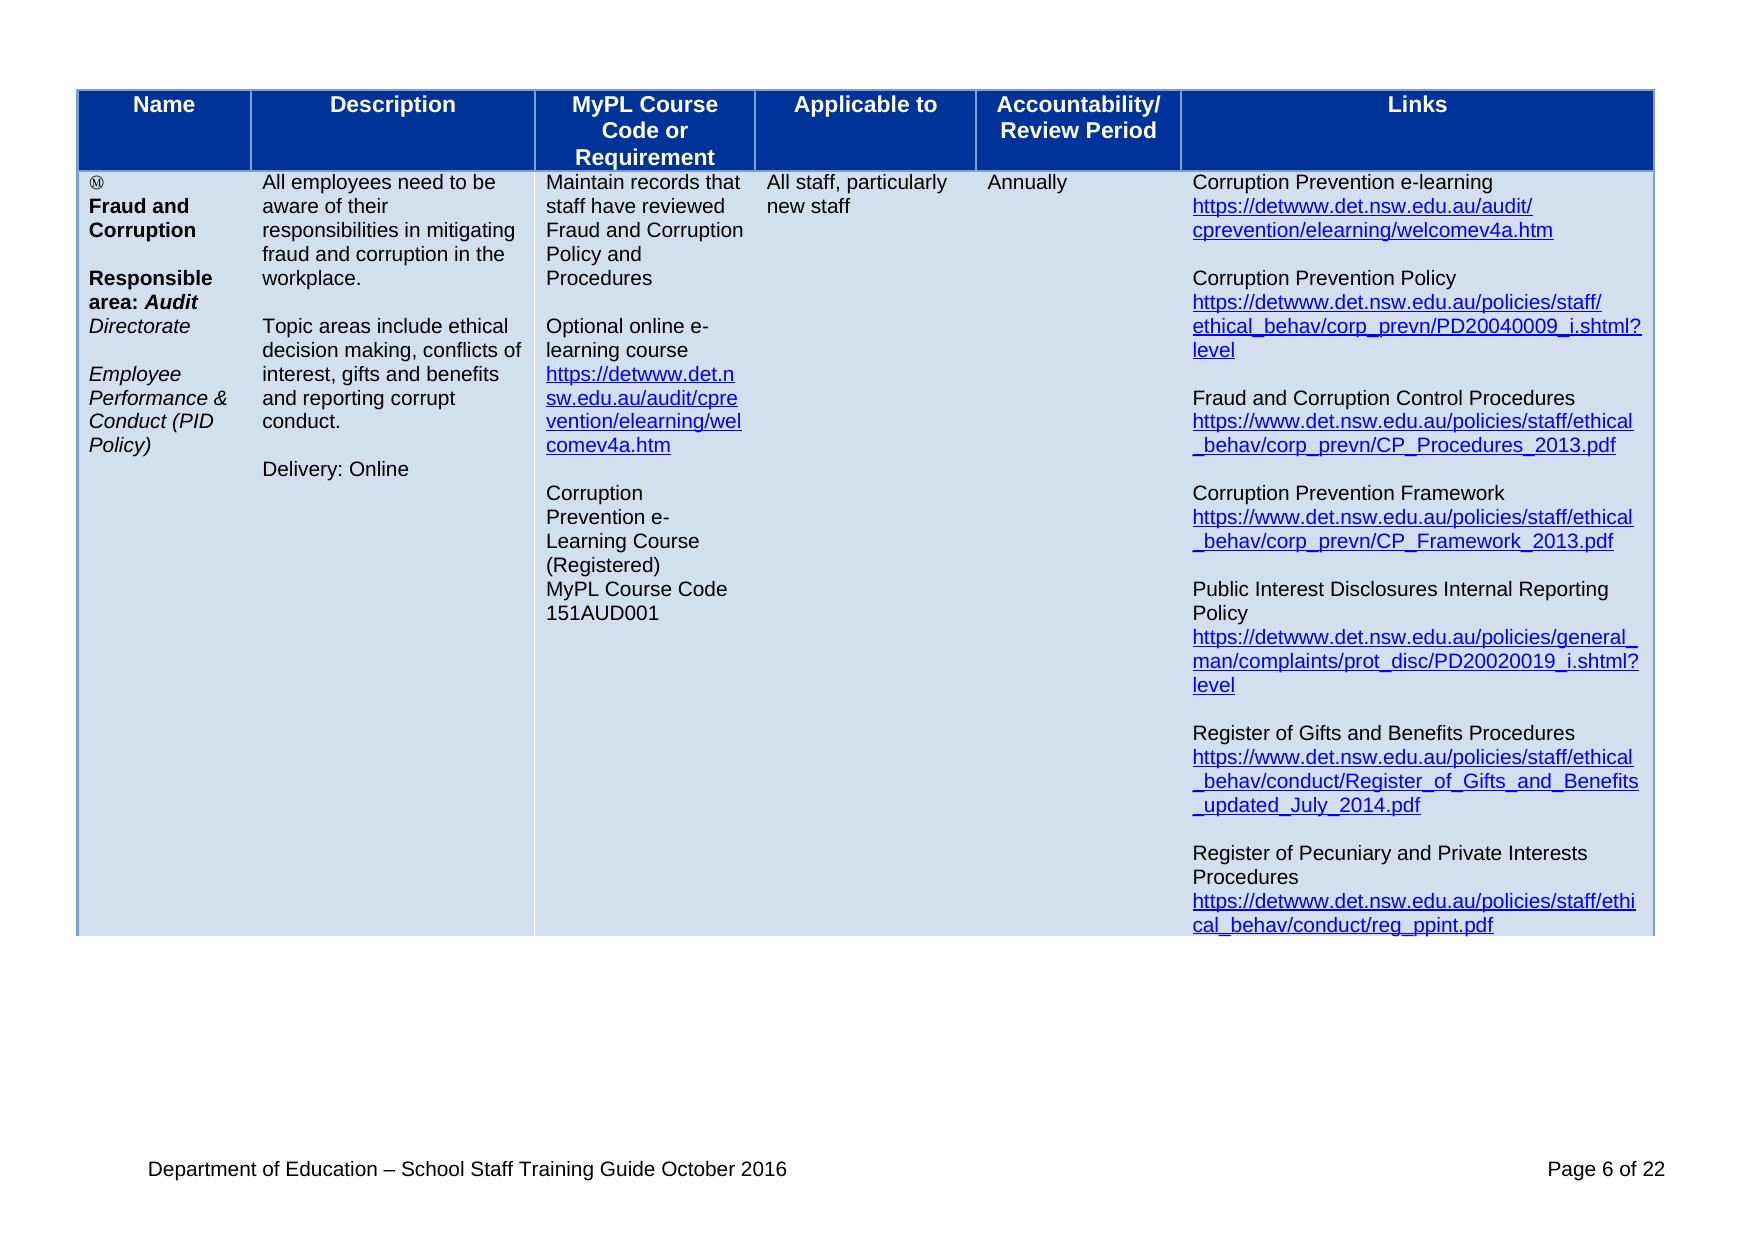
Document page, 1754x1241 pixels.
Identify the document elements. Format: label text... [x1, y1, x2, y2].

table_header Applicable to [756, 91, 975, 170]
table_header MyPL Course Code or Requirement [536, 91, 754, 170]
table_cell Corruption Prevention e-learning https://detwww.det.nsw.edu.au/audit/cprevention/elearning/welcomev4a.htm Corruption Prevention Policy https://detwww.det.nsw.edu.au/policies/staff/ethical_behav/corp_prevn/PD20040009_i.shtml?level Fraud and Corruption Control Procedures https://www.det.nsw.edu.au/policies/staff/ethical_behav/corp_prevn/CP_Procedures_2013.pdf Corruption Prevention Framework https://www.det.nsw.edu.au/policies/staff/ethical_behav/corp_prevn/CP_Framework_2013.pdf Public Interest Disclosures Internal Reporting Policy https://detwww.det.nsw.edu.au/policies/general_man/complaints/prot_disc/PD20020019_i.shtml?level Register of Gifts and Benefits Procedures https://www.det.nsw.edu.au/policies/staff/ethical_behav/conduct/Register_of_Gifts_and_Benefits_updated_July_2014.pdf Register of Pecuniary and Private Interests Procedures https://detwww.det.nsw.edu.au/policies/staff/ethical_behav/conduct/reg_ppint.pdf [1181, 172, 1653, 936]
table_header Accountability/ Review Period [977, 91, 1180, 170]
table_header Description [252, 91, 534, 170]
table_header Name [79, 91, 250, 170]
table_cell All staff, particularly new staff [755, 172, 976, 936]
table_header Links [1182, 91, 1653, 170]
table_cell All employees need to be aware of their responsibilities in mitigating fraud and corruption in the workplace. Topic areas include ethical decision making, conflicts of interest, gifts and benefits and reporting corrupt conduct. Delivery: Online [251, 172, 534, 936]
table_cell Annually [976, 172, 1181, 936]
table_cell Maintain records that staff have reviewed Fraud and Corruption Policy and Procedures Optional online e- learning course https://detwww.det.nsw.edu.au/audit/cprevention/elearning/welcomev4a.htm Corruption Prevention e-Learning Course (Registered) MyPL Course Code 151AUD001 [535, 172, 755, 936]
table_cell Ⓜ Fraud and Corruption Responsible area: Audit Directorate Employee Performance & Conduct (PID Policy) [79, 172, 251, 936]
